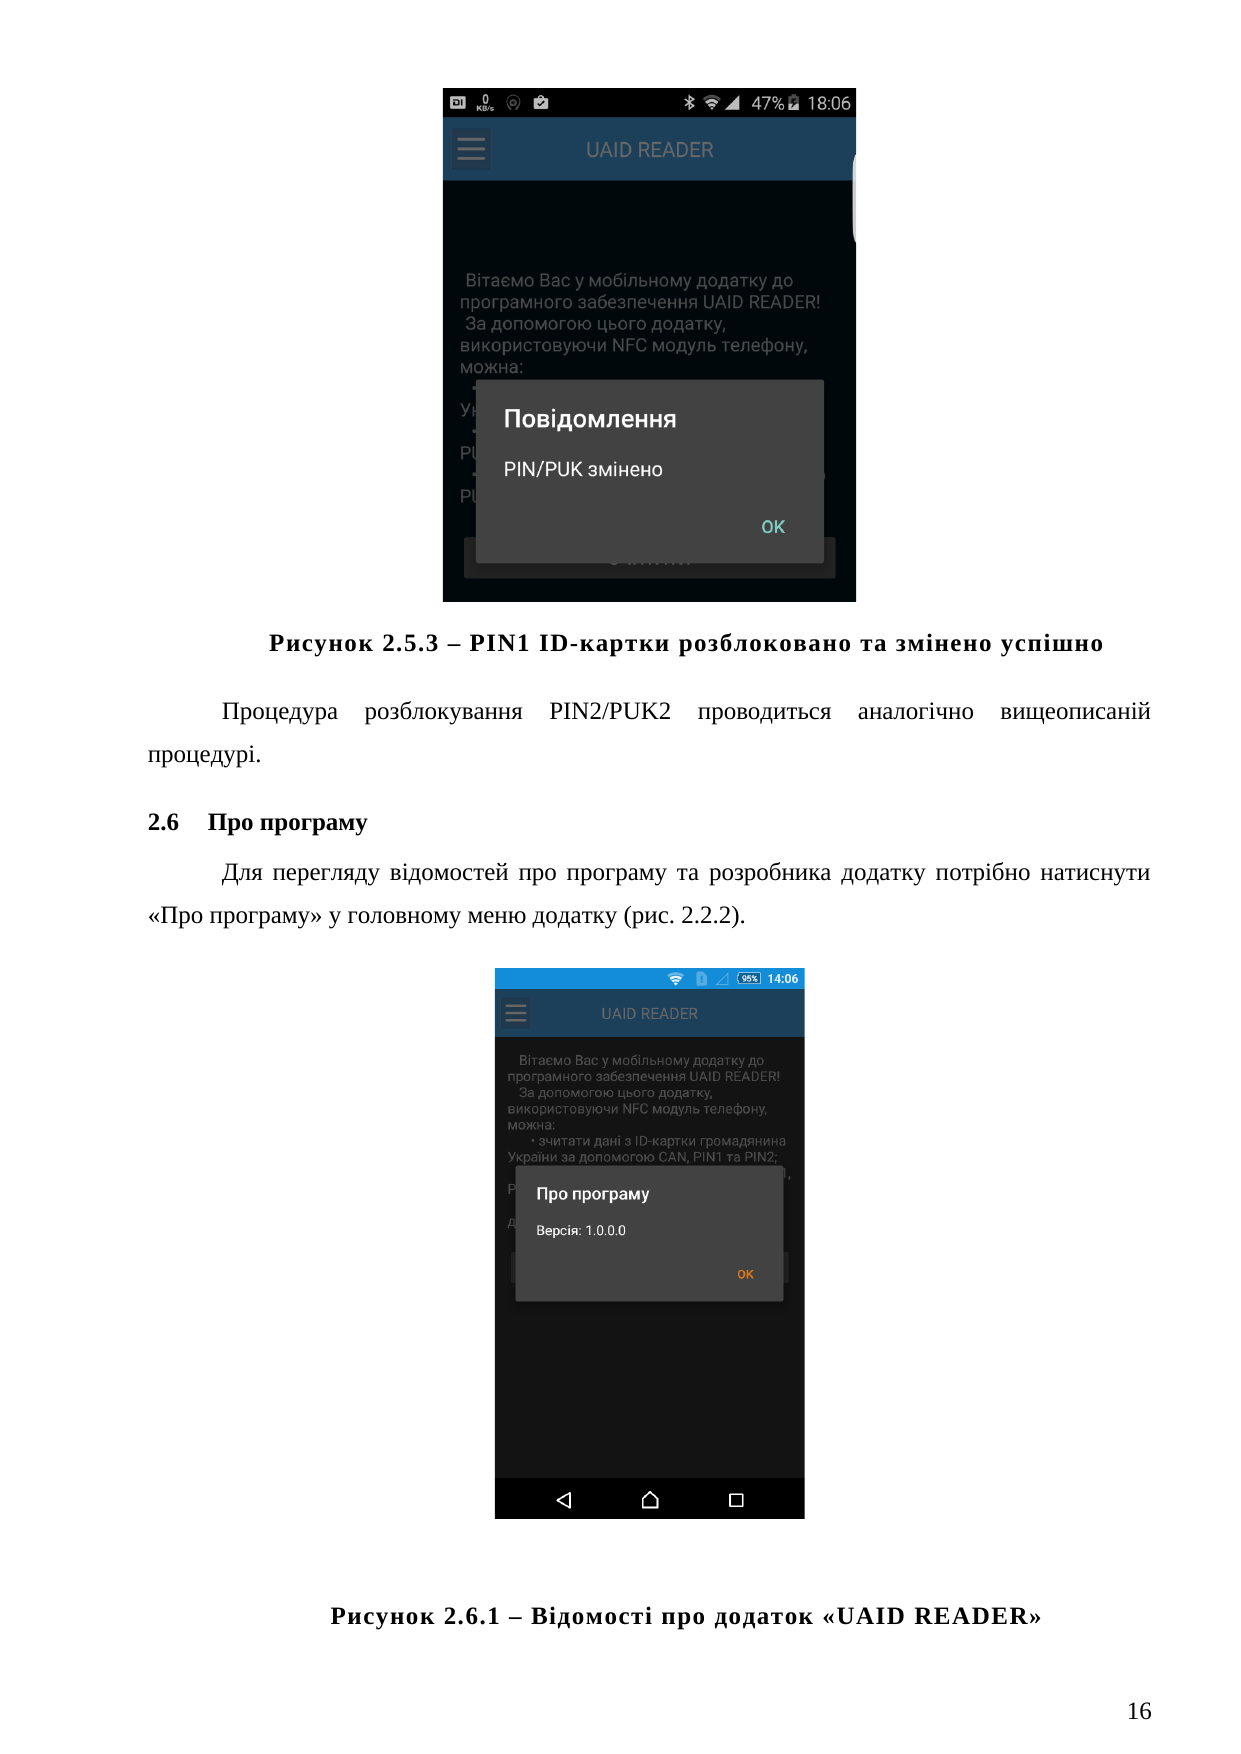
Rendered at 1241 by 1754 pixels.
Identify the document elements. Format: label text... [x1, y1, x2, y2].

subtitle Рисунок 2.6.1 – Відомості про додаток «UAID READER» [148, 1601, 1152, 1630]
text Для перегляду відомостей про програму та розробника додатку потрібно натиснути «Про програму» у головному меню додатку (рис. 2.2.2). [148, 857, 1152, 929]
picture [442, 88, 857, 602]
subtitle Про програму [148, 807, 1152, 836]
picture [494, 968, 805, 1519]
text Процедура розблокування PIN2/PUK2 проводиться аналогічно вищеописаній процедурі. [148, 696, 1152, 768]
subtitle Рисунок 2.5.3 – PIN1 ID-картки розблоковано та змінено успішно [148, 628, 1152, 657]
